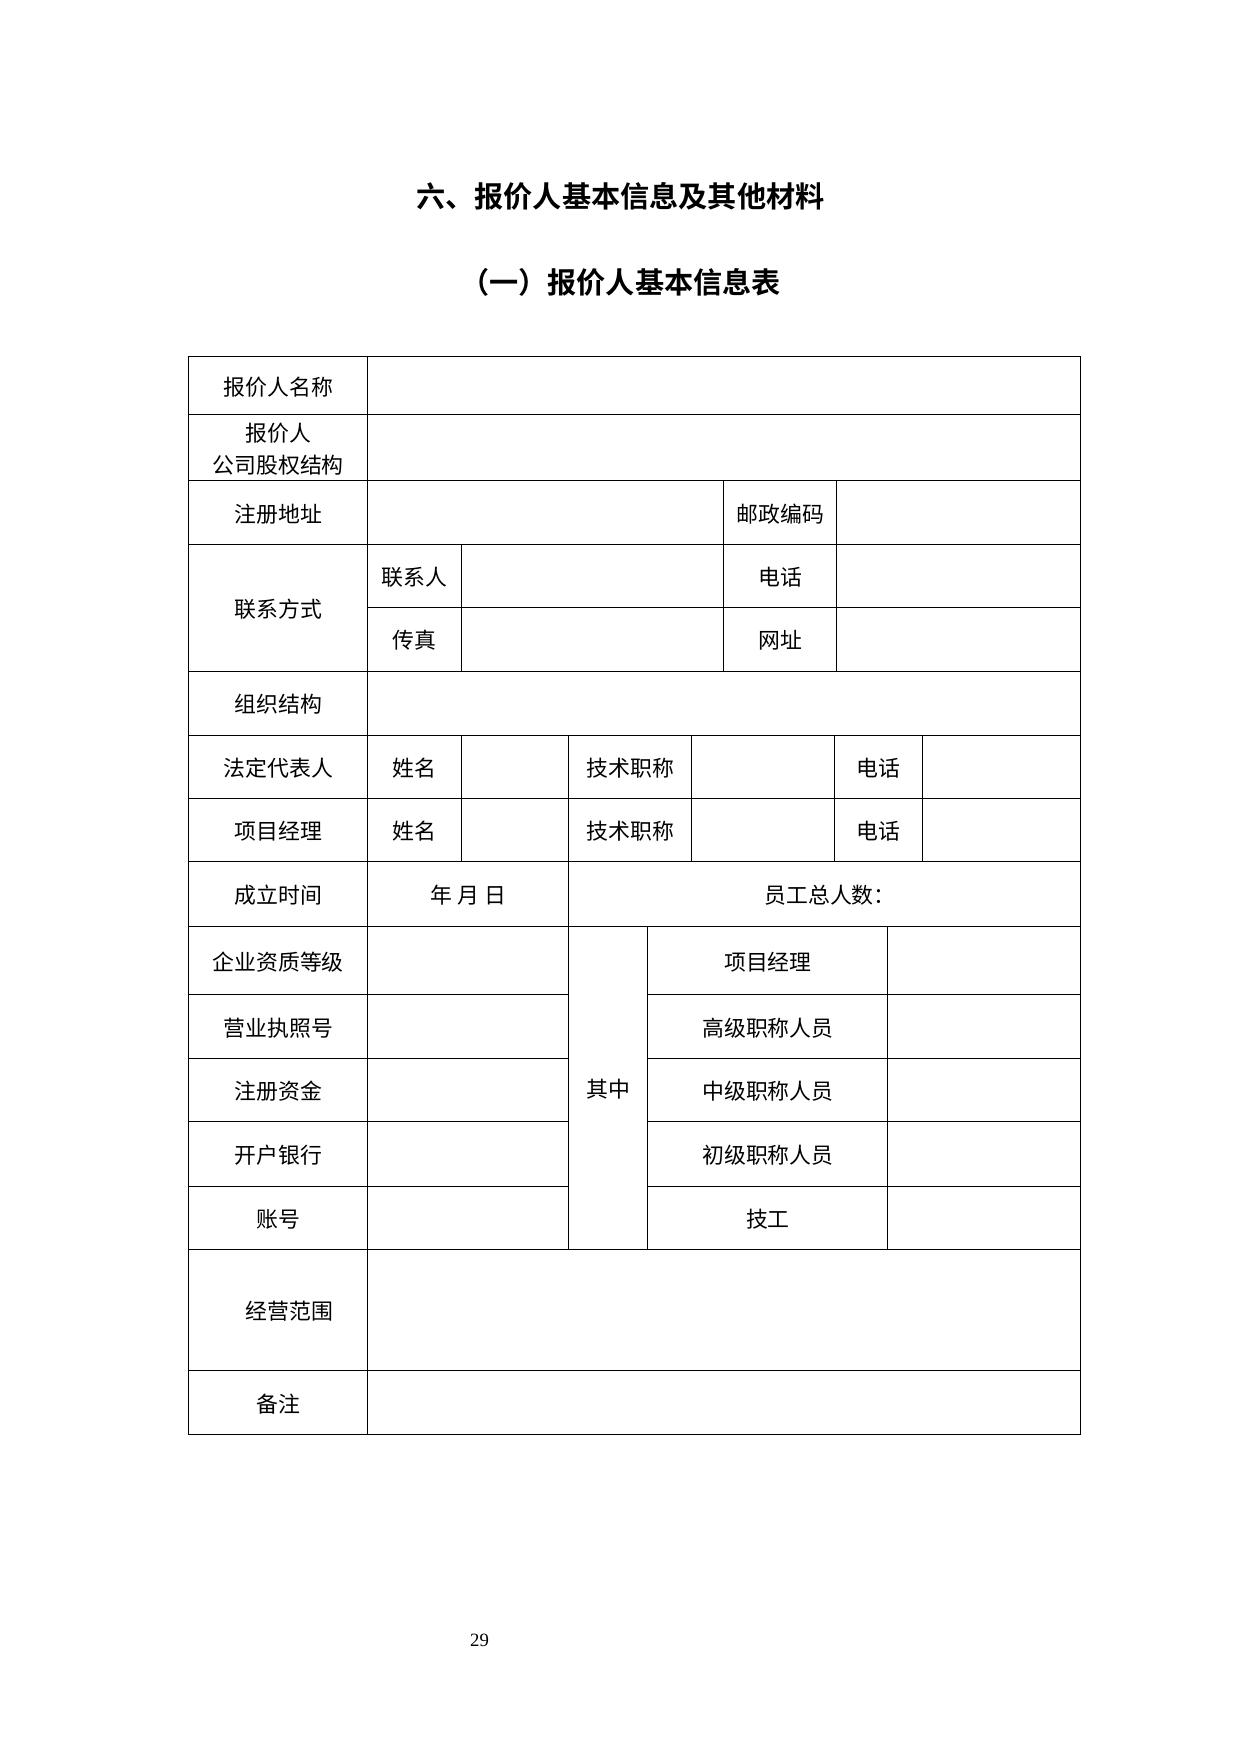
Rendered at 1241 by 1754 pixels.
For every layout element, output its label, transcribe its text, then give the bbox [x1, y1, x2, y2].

table_cell [368, 1250, 1080, 1370]
table_cell [368, 1059, 568, 1121]
table_cell 备注 [189, 1371, 367, 1434]
table_cell 联系人 [368, 545, 461, 607]
table_cell 技工 [648, 1187, 887, 1249]
table_cell [837, 608, 1080, 671]
table_cell 电话 [835, 799, 922, 861]
table_cell 注册资金 [189, 1059, 367, 1121]
table_cell 项目经理 [189, 799, 367, 861]
table_cell [368, 672, 1080, 735]
table_cell 成立时间 [189, 862, 367, 926]
table_cell 组织结构 [189, 672, 367, 735]
table_cell [462, 736, 568, 798]
table_cell 技术职称 [569, 736, 691, 798]
table_cell [923, 736, 1080, 798]
table_cell 中级职称人员 [648, 1059, 887, 1121]
table_cell [368, 995, 568, 1058]
table_cell 电话 [724, 545, 836, 607]
table_cell [368, 927, 568, 994]
subtitle （一）报价人基本信息表 [187, 248, 1053, 313]
table_cell [888, 1122, 1080, 1186]
table_cell [368, 415, 1080, 480]
table_cell [923, 799, 1080, 861]
table_cell [888, 1187, 1080, 1249]
table_cell 年 月 日 [368, 862, 568, 926]
table_cell [837, 545, 1080, 607]
table_cell 传真 [368, 608, 461, 671]
table_cell 技术职称 [569, 799, 691, 861]
table_cell 企业资质等级 [189, 927, 367, 994]
table_cell [462, 799, 568, 861]
table_cell [837, 481, 1080, 544]
table_cell [888, 1059, 1080, 1121]
table_cell 营业执照号 [189, 995, 367, 1058]
table_cell 其中 [569, 927, 647, 1249]
table_cell [462, 545, 723, 607]
table_header 报价人名称 [189, 357, 367, 414]
table_cell 网址 [724, 608, 836, 671]
table_cell [368, 1187, 568, 1249]
table_cell 账号 [189, 1187, 367, 1249]
table_cell [888, 927, 1080, 994]
subtitle 六、报价人基本信息及其他材料 [187, 162, 1053, 227]
table_cell 联系方式 [189, 545, 367, 671]
table_cell [368, 1122, 568, 1186]
table_cell 高级职称人员 [648, 995, 887, 1058]
table_cell 注册地址 [189, 481, 367, 544]
table_cell [888, 995, 1080, 1058]
table_header [368, 357, 1080, 414]
table_cell [692, 799, 834, 861]
table_cell [368, 481, 723, 544]
table_cell 法定代表人 [189, 736, 367, 798]
table_cell 姓名 [368, 799, 461, 861]
table_cell 邮政编码 [724, 481, 836, 544]
table_cell [462, 608, 723, 671]
table_cell 员工总人数： [569, 862, 1080, 926]
table_cell 电话 [835, 736, 922, 798]
table_cell 经营范围 [189, 1250, 367, 1370]
table_cell 开户银行 [189, 1122, 367, 1186]
table_cell 报价人 公司股权结构 [189, 415, 367, 480]
table_cell [368, 1371, 1080, 1434]
table_cell 项目经理 [648, 927, 887, 994]
table_cell [692, 736, 834, 798]
table_cell 初级职称人员 [648, 1122, 887, 1186]
table_cell 姓名 [368, 736, 461, 798]
